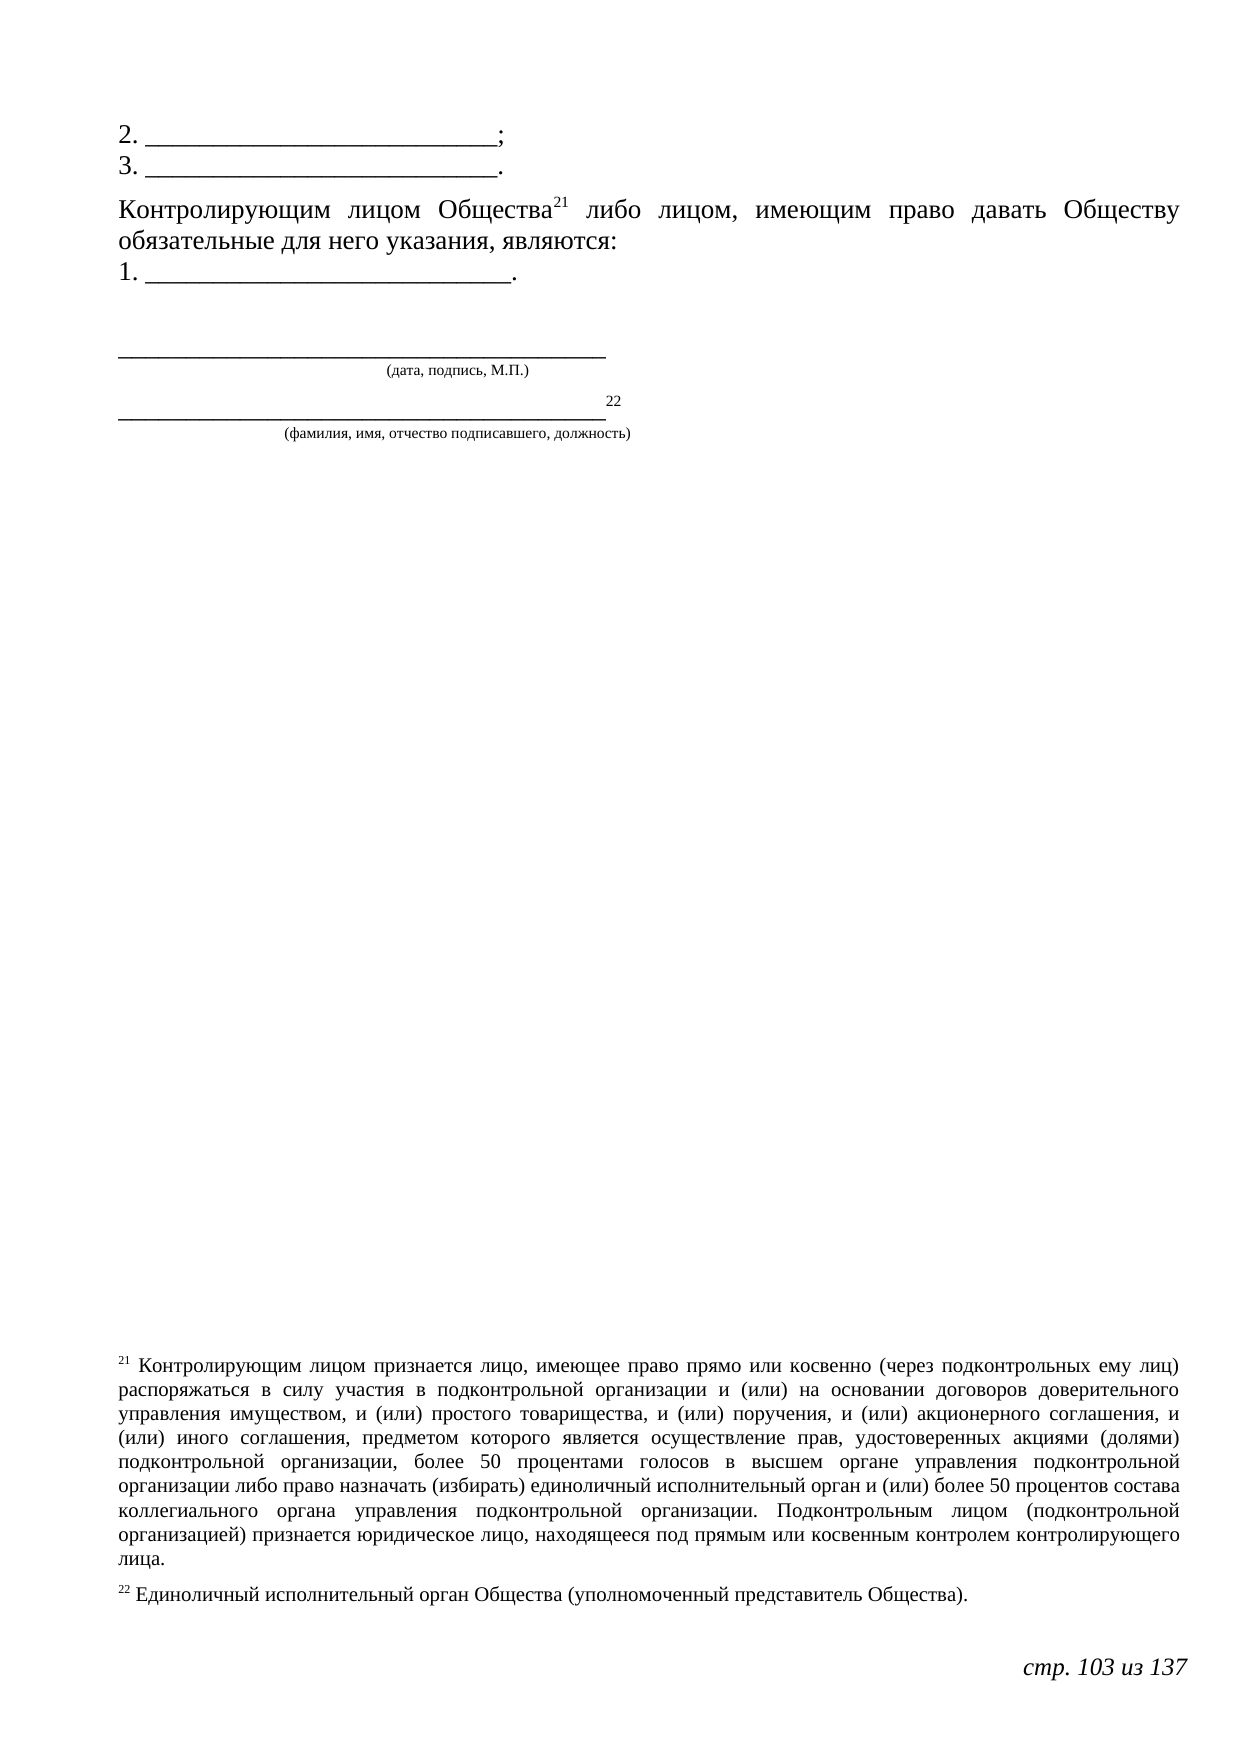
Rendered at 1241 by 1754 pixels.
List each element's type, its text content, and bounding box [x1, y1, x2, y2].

text ____________________________________ [118, 392, 1181, 423]
text 2. __________________________; [118, 118, 1181, 149]
text Контролирующим лицом Общества либо лицом, имеющим право давать Обществу обязательные для него указания, являются: [118, 193, 1181, 255]
text (дата, подпись, М.П.) [118, 361, 797, 392]
text 1. ___________________________. [118, 255, 1181, 286]
text (фамилия, имя, отчество подписавшего, должность) [118, 423, 797, 454]
text 3. __________________________. [118, 149, 1181, 180]
text ____________________________________ [118, 330, 1181, 361]
